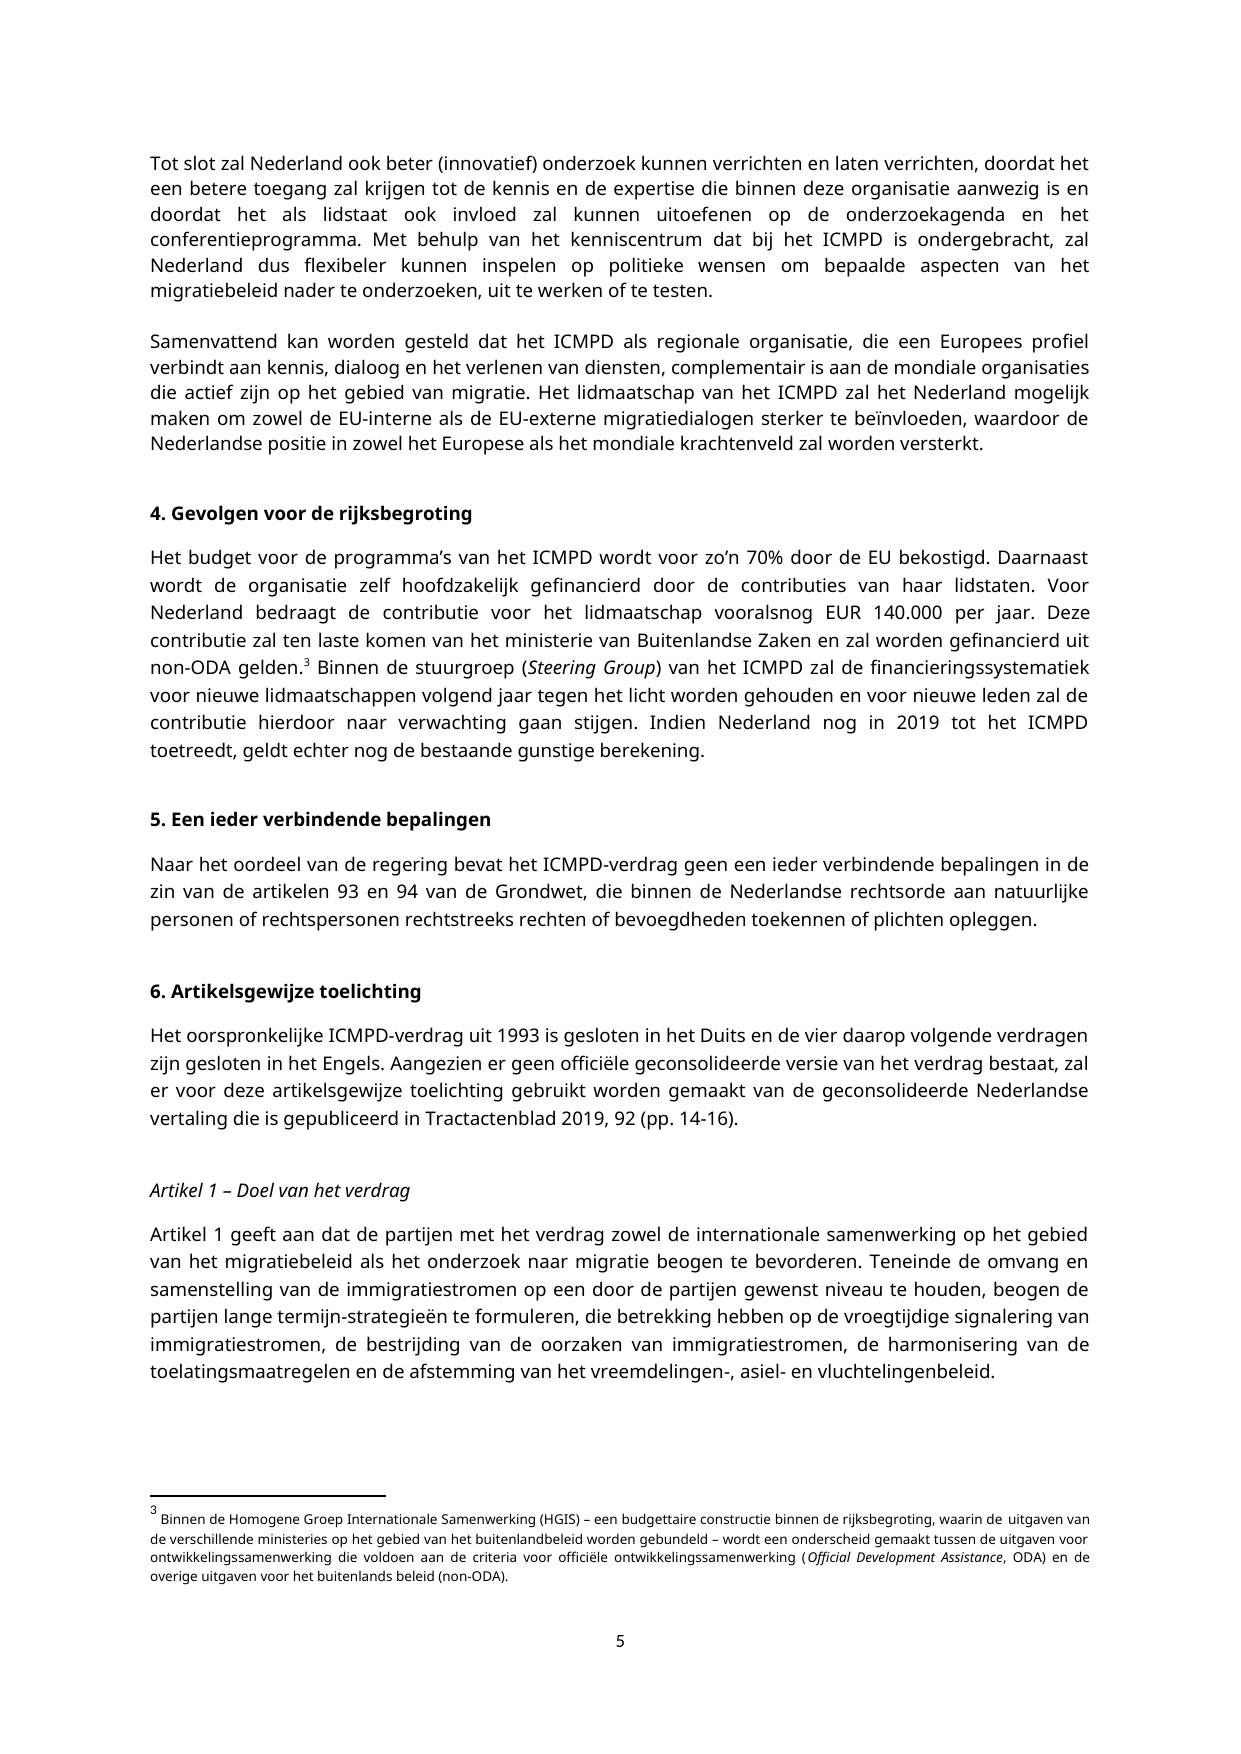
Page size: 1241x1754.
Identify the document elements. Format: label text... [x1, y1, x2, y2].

text 6. Artikelsgewijze toelichting [150, 978, 1090, 1004]
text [150, 150, 1090, 303]
text Het oorspronkelijke ICMPD-verdrag uit 1993 is gesloten in het Duits en de vier daarop volgende verdragen zijn gesloten in het Engels. Aangezien er geen officiële geconsolideerde versie van het verdrag bestaat, zal er voor deze artikelsgewijze toelichting gebruikt worden gemaakt van de geconsolideerde Nederlandse vertaling die is gepubliceerd in Tractactenblad 2019, 92 (pp. 14-16). [150, 1022, 1090, 1130]
text 4. Gevolgen voor de rijksbegroting [150, 500, 1090, 526]
text Artikel 1 geeft aan dat de partijen met het verdrag zowel de internationale samenwerking op het gebied van het migratiebeleid als het onderzoek naar migratie beogen te bevorderen. Teneinde de omvang en samenstelling van de immigratiestromen op een door de partijen gewenst niveau te houden, beogen de partijen lange termijn-strategieën te formuleren, die betrekking hebben op de vroegtijdige signalering van immigratiestromen, de bestrijding van de oorzaken van immigratiestromen, de harmonisering van de toelatingsmaatregelen en de afstemming van het vreemdelingen-, asiel- en vluchtelingenbeleid. [150, 1221, 1090, 1384]
text Artikel 1 – Doel van het verdrag [150, 1177, 1090, 1202]
text Samenvattend kan worden gesteld dat het ICMPD als regionale organisatie, die een Europees profiel verbindt aan kennis, dialoog en het verlenen van diensten, complementair is aan de mondiale organisaties die actief zijn op het gebied van migratie. Het lidmaatschap van het ICMPD zal het Nederland mogelijk maken om zowel de EU-interne als de EU-externe migratiedialogen sterker te beïnvloeden, waardoor de Nederlandse positie in zowel het Europese als het mondiale krachtenveld zal worden versterkt. [150, 329, 1090, 456]
text Het budget voor de programma’s van het ICMPD wordt voor zo’n 70% door de EU bekostigd. Daarnaast wordt de organisatie zelf hoofdzakelijk gefinancierd door de contributies van haar lidstaten. Voor Nederland bedraagt de contributie voor het lidmaatschap vooralsnog EUR 140.000 per jaar. Deze contributie zal ten laste komen van het ministerie van Buitenlandse Zaken en zal worden gefinancierd uit non-ODA gelden. Binnen de stuurgroep (Steering Group) van het ICMPD zal de financieringssystematiek voor nieuwe lidmaatschappen volgend jaar tegen het licht worden gehouden en voor nieuwe leden zal de contributie hierdoor naar verwachting gaan stijgen. Indien Nederland nog in 2019 tot het ICMPD toetreedt, geldt echter nog de bestaande gunstige berekening. [150, 544, 1090, 763]
text Naar het oordeel van de regering bevat het ICMPD-verdrag geen een ieder verbindende bepalingen in de zin van de artikelen 93 en 94 van de Grondwet, die binnen de Nederlandse rechtsorde aan natuurlijke personen of rechtspersonen rechtstreeks rechten of bevoegdheden toekennen of plichten opleggen. [150, 851, 1090, 931]
text 5. Een ieder verbindende bepalingen [150, 807, 1090, 832]
